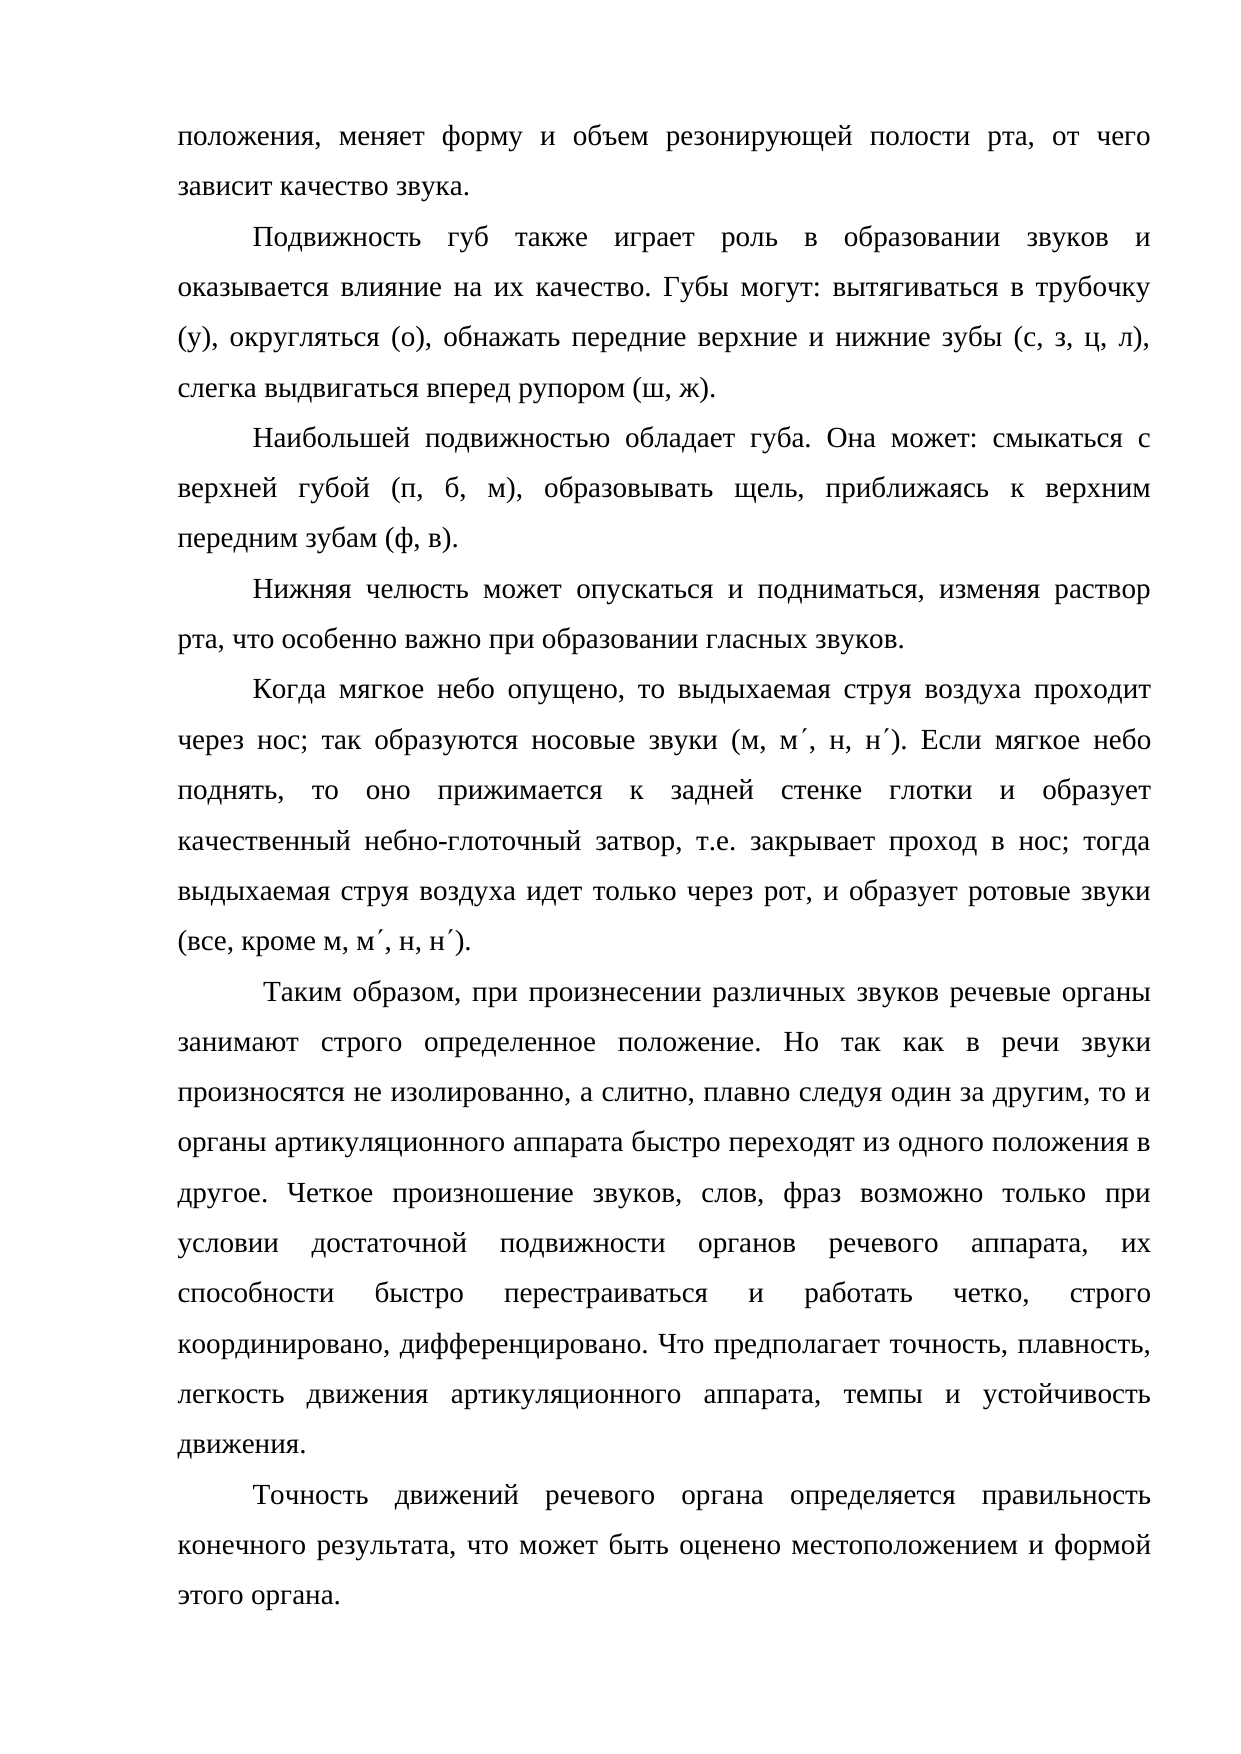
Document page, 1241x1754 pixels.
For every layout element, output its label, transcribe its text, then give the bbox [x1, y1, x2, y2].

text Точность движений речевого органа определяется правильность конечного результата, что может быть оценено местоположением и формой этого органа. [177, 1477, 1152, 1611]
text Подвижность губ также играет роль в образовании звуков и оказывается влияние на их качество. Губы могут: вытягиваться в трубочку (у), округляться (о), обнажать передние верхние и нижние зубы (с, з, ц, л), слегка выдвигаться вперед рупором (ш, ж). [177, 219, 1152, 403]
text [177, 118, 1152, 202]
text Нижняя челюсть может опускаться и подниматься, изменяя раствор рта, что особенно важно при образовании гласных звуков. [177, 571, 1152, 655]
text Наибольшей подвижностью обладает губа. Она может: смыкаться с верхней губой (п, б, м), образовывать щель, приближаясь к верхним передним зубам (ф, в). [177, 420, 1152, 554]
text Таким образом, при произнесении различных звуков речевые органы занимают строго определенное положение. Но так как в речи звуки произносятся не изолированно, а слитно, плавно следуя один за другим, то и органы артикуляционного аппарата быстро переходят из одного положения в другое. Четкое произношение звуков, слов, фраз возможно только при условии достаточной подвижности органов речевого аппарата, их способности быстро перестраиваться и работать четко, строго координировано, дифференцировано. Что предполагает точность, плавность, легкость движения артикуляционного аппарата, темпы и устойчивость движения. [177, 974, 1152, 1460]
text Когда мягкое небо опущено, то выдыхаемая струя воздуха проходит через нос; так образуются носовые звуки (м, м, н, н). Если мягкое небо поднять, то оно прижимается к задней стенке глотки и образует качественный небно-глоточный затвор, т.е. закрывает проход в нос; тогда выдыхаемая струя воздуха идет только через рот, и образует ротовые звуки (все, кроме м, м, н, н). [177, 672, 1152, 957]
